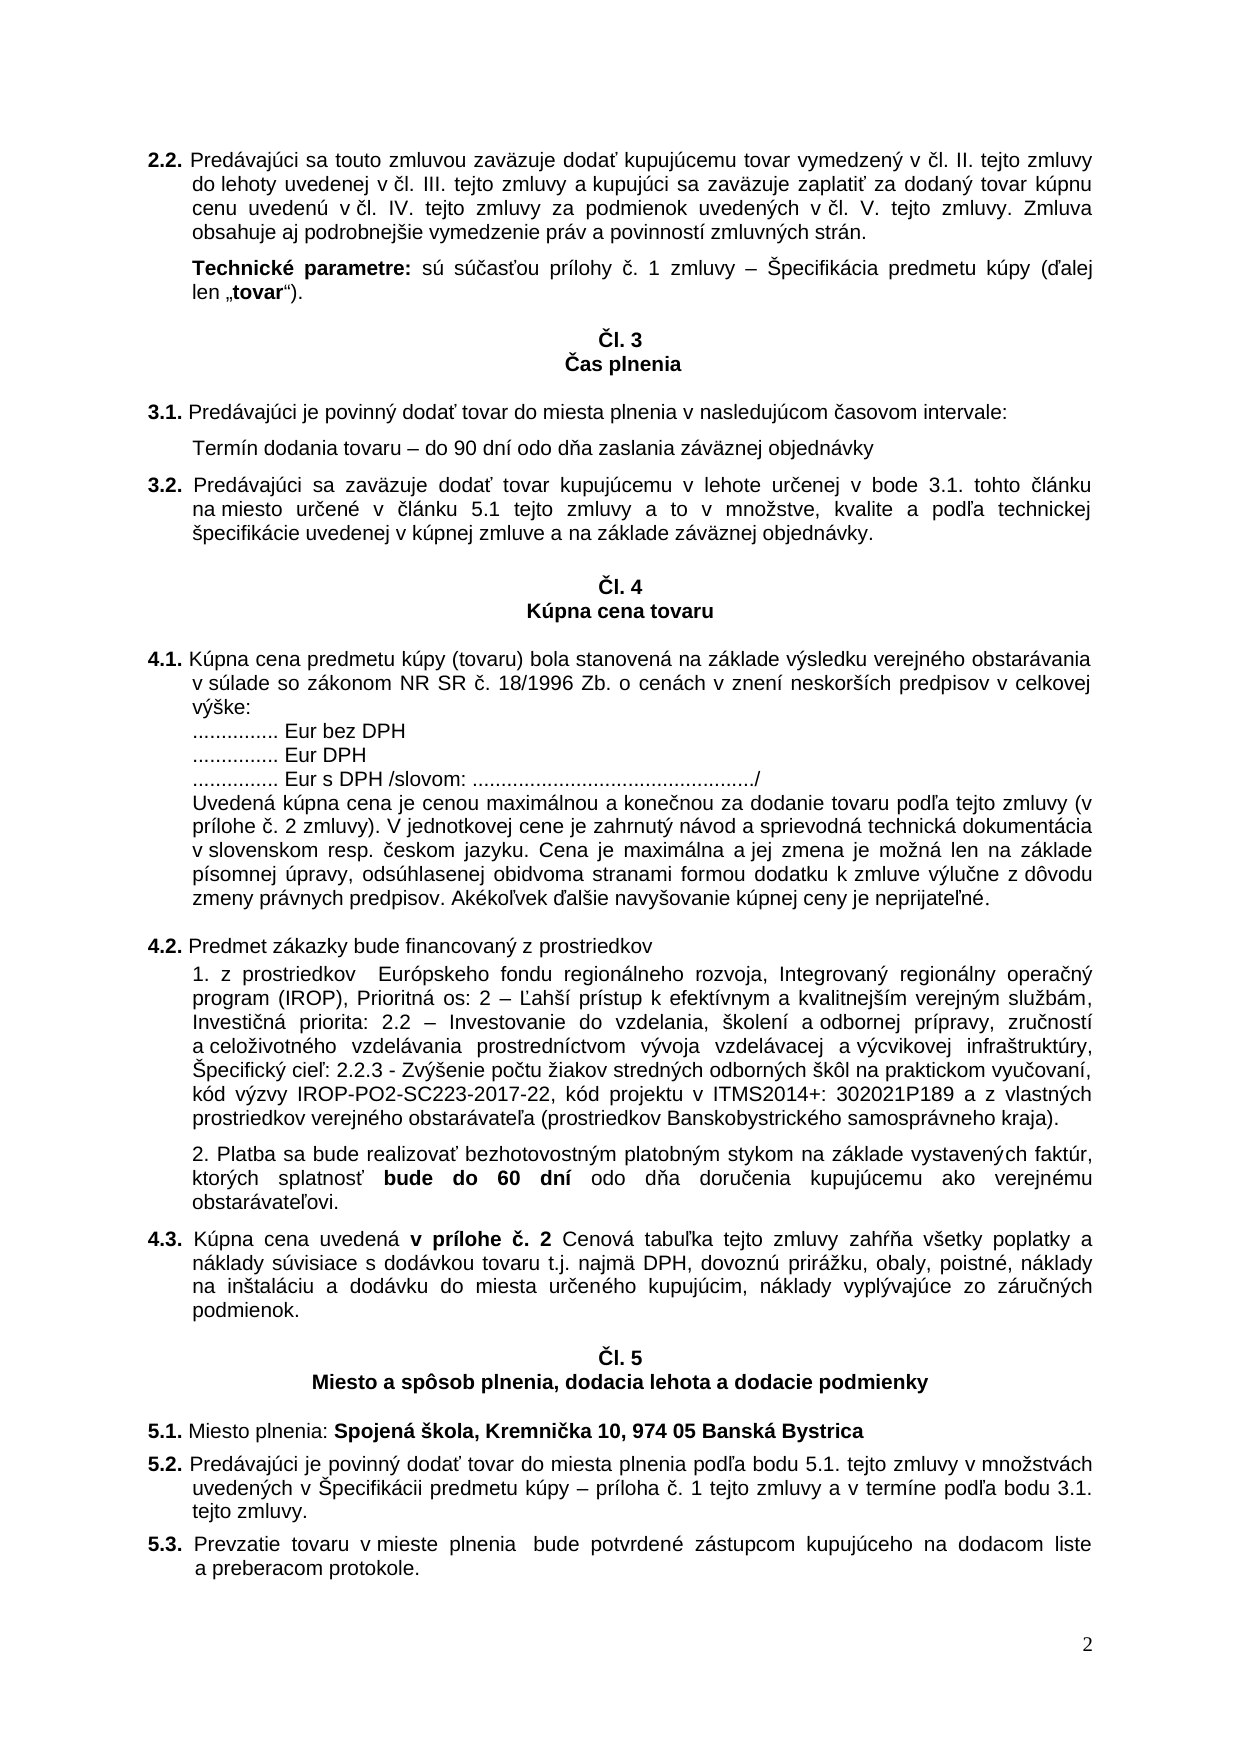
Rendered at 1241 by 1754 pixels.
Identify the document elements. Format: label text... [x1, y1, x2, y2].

text 3.1. Predávajúci je povinný dodať tovar do miesta plnenia v nasledujúcom časovom intervale: [148, 400, 1093, 424]
text Čl. 5 [148, 1346, 1093, 1370]
text Čas plnenia [148, 352, 1093, 376]
text 5.3. Prevzatie tovaru v mieste plnenia bude potvrdené zástupcom kupujúceho na dodacom liste a preberacom protokole. [148, 1532, 1093, 1579]
text 2.2. Predávajúci sa touto zmluvou zaväzuje dodať kupujúcemu tovar vymedzený v čl. II. tejto zmluvy do lehoty uvedenej v čl. III. tejto zmluvy a kupujúci sa zaväzuje zaplatiť za dodaný tovar kúpnu cenu uvedenú v čl. IV. tejto zmluvy za podmienok uvedených v čl. V. tejto zmluvy. Zmluva obsahuje aj podrobnejšie vymedzenie práv a povinností zmluvných strán. [148, 148, 1093, 243]
text Kúpna cena tovaru [148, 599, 1093, 623]
text ............... Eur DPH [192, 742, 1093, 766]
text Termín dodania tovaru – do 90 dní odo dňa zaslania záväznej objednávky [162, 436, 1093, 460]
text 4.1. Kúpna cena predmetu kúpy (tovaru) bola stanovená na základe výsledku verejného obstarávania v súlade so zákonom NR SR č. 18/1996 Zb. o cenách v znení neskorších predpisov v celkovej výške: [148, 647, 1093, 718]
text Čl. 4 [148, 575, 1093, 599]
text 2. Platba sa bude realizovať bezhotovostným platobným stykom na základe vystavených faktúr, ktorých splatnosť bude do 60 dní odo dňa doručenia kupujúcemu ako verejnému obstarávateľovi. [192, 1142, 1093, 1214]
text Miesto a spôsob plnenia, dodacia lehota a dodacie podmienky [148, 1370, 1093, 1394]
text 4.2. Predmet zákazky bude financovaný z prostriedkov [148, 934, 1093, 958]
text Uvedená kúpna cena je cenou maximálnou a konečnou za dodanie tovaru podľa tejto zmluvy (v prílohe č. 2 zmluvy). V jednotkovej cene je zahrnutý návod a sprievodná technická dokumentácia v slovenskom resp. českom jazyku. Cena je maximálna a jej zmena je možná len na základe písomnej úpravy, odsúhlasenej obidvoma stranami formou dodatku k zmluve výlučne z dôvodu zmeny právnych predpisov. Akékoľvek ďalšie navyšovanie kúpnej ceny je neprijateľné. [192, 790, 1093, 910]
text Technické parametre: sú súčasťou prílohy č. 1 zmluvy – Špecifikácia predmetu kúpy (ďalej len „tovar“). [192, 256, 1093, 304]
text 4.3. Kúpna cena uvedená v prílohe č. 2 Cenová tabuľka tejto zmluvy zahŕňa všetky poplatky a náklady súvisiace s dodávkou tovaru t.j. najmä DPH, dovoznú prirážku, obaly, poistné, náklady na inštaláciu a dodávku do miesta určeného kupujúcim, náklady vyplývajúce zo záručných podmienok. [148, 1226, 1093, 1322]
text Čl. 3 [148, 328, 1093, 352]
text 5.1. Miesto plnenia: Spojená škola, Kremnička 10, 974 05 Banská Bystrica [148, 1418, 1093, 1443]
text ............... Eur s DPH /slovom: ................................................./ [192, 766, 1093, 790]
text 1. z prostriedkov Európskeho fondu regionálneho rozvoja, Integrovaný regionálny operačný program (IROP), Prioritná os: 2 – Ľahší prístup k efektívnym a kvalitnejším verejným službám, Investičná priorita: 2.2 – Investovanie do vzdelania, školení a odbornej prípravy, zručností a celoživotného vzdelávania prostredníctvom vývoja vzdelávacej a výcvikovej infraštruktúry, Špecifický cieľ: 2.2.3 - Zvýšenie počtu žiakov stredných odborných škôl na praktickom vyučovaní, kód výzvy IROP-PO2-SC223-2017-22, kód projektu v ITMS2014+: 302021P189 a z vlastných prostriedkov verejného obstarávateľa (prostriedkov Banskobystrického samosprávneho kraja). [192, 962, 1093, 1129]
text 3.2. Predávajúci sa zaväzuje dodať tovar kupujúcemu v lehote určenej v bode 3.1. tohto článku na miesto určené v článku 5.1 tejto zmluvy a to v množstve, kvalite a podľa technickej špecifikácie uvedenej v kúpnej zmluve a na základe záväznej objednávky. [148, 473, 1093, 544]
text 5.2. Predávajúci je povinný dodať tovar do miesta plnenia podľa bodu 5.1. tejto zmluvy v množstvách uvedených v Špecifikácii predmetu kúpy – príloha č. 1 tejto zmluvy a v termíne podľa bodu 3.1. tejto zmluvy. [148, 1451, 1093, 1523]
text ............... Eur bez DPH [192, 718, 1093, 742]
